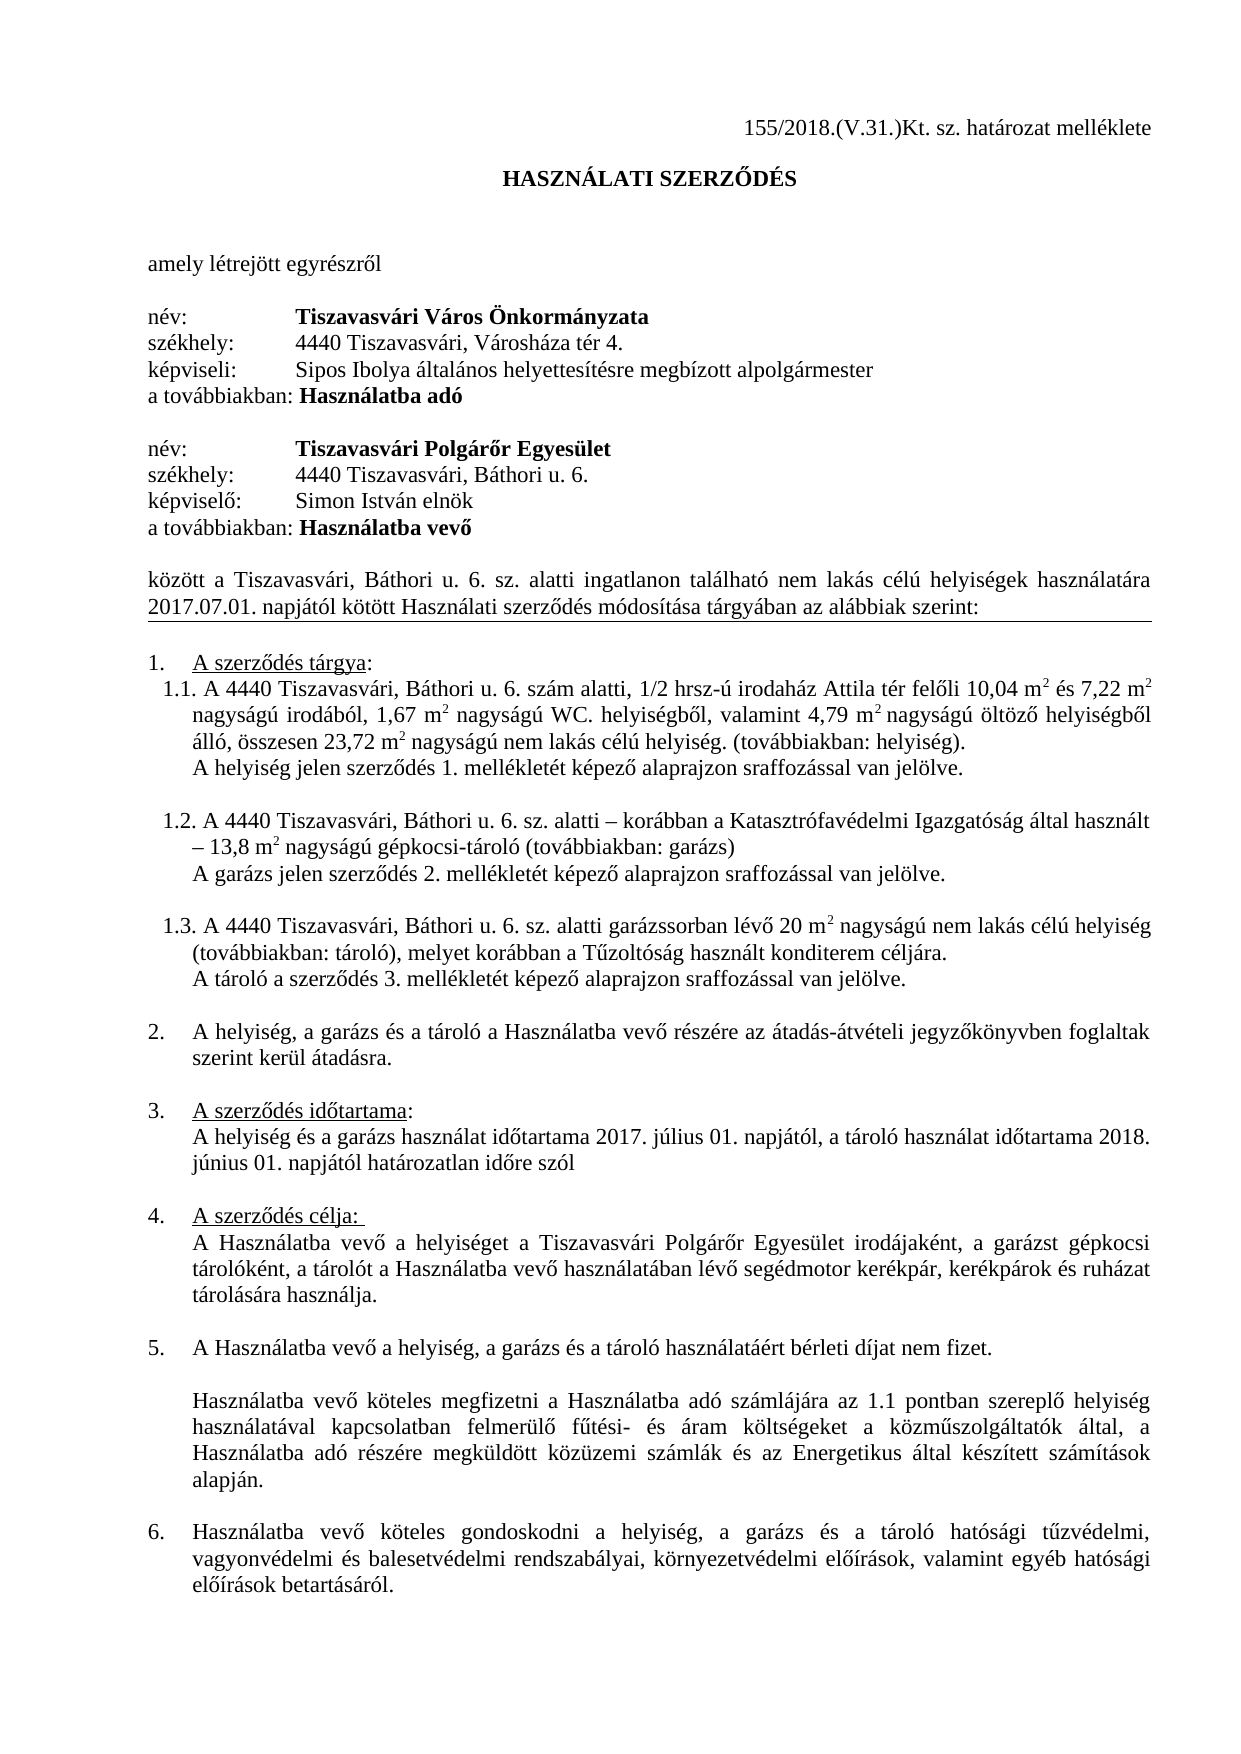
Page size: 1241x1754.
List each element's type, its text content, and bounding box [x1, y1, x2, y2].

title a továbbiakban: Használatba adó [148, 382, 1152, 408]
list A helyiség, a garázs és a tároló a Használatba vevő részére az átadás-átvételi jegyzőkönyvben foglaltak szerint kerül átadásra. [148, 1018, 1152, 1070]
title név: Tiszavasvári Város Önkormányzata [148, 303, 1152, 329]
list A szerződés tárgya: [148, 649, 1152, 675]
title székhely: 4440 Tiszavasvári, Városháza tér 4. [148, 329, 1152, 356]
title A szerződés időtartama: [148, 1097, 1152, 1123]
subtitle 155/2018.(V.31.)Kt. sz. határozat melléklete [148, 114, 1152, 140]
title képviseli: Sipos Ibolya általános helyettesítésre megbízott alpolgármester [148, 356, 1152, 382]
text A Használatba vevő a helyiséget a Tiszavasvári Polgárőr Egyesület irodájaként, a garázst gépkocsi tárolóként, a tárolót a Használatba vevő használatában lévő segédmotor kerékpár, kerékpárok és ruházat tárolására használja. [192, 1228, 1152, 1308]
list A Használatba vevő a helyiség, a garázs és a tároló használatáért bérleti díjat nem fizet. [148, 1334, 1152, 1360]
title között a Tiszavasvári, Báthori u. 6. sz. alatti ingatlanon található nem lakás célú helyiségek használatára 2017.07.01. napjától kötött Használati szerződés módosítása tárgyában az alábbiak szerint: [148, 567, 1152, 621]
text Használatba vevő köteles megfizetni a Használatba adó számlájára az 1.1 pontban szereplő helyiség használatával kapcsolatban felmerülő fűtési- és áram költségeket a közműszolgáltatók által, a Használatba adó részére megküldött közüzemi számlák és az Energetikus által készített számítások alapján. [192, 1387, 1152, 1492]
title A garázs jelen szerződés 2. mellékletét képező alaprajzon sraffozással van jelölve. [192, 859, 1152, 886]
list 1.3. A 4440 Tiszavasvári, Báthori u. 6. sz. alatti garázssorban lévő 20 m2 nagyságú nem lakás célú helyiség (továbbiakban: tároló), melyet korábban a Tűzoltóság használt konditerem céljára. [162, 912, 1152, 965]
list Használatba vevő köteles gondoskodni a helyiség, a garázs és a tároló hatósági tűzvédelmi, vagyonvédelmi és balesetvédelmi rendszabályai, környezetvédelmi előírások, valamint egyéb hatósági előírások betartásáról. [148, 1518, 1152, 1597]
list A szerződés célja: [148, 1202, 1152, 1228]
subtitle HASZNÁLATI SZERZŐDÉS [148, 165, 1152, 191]
title a továbbiakban: Használatba vevő [148, 514, 1152, 540]
title név: Tiszavasvári Polgárőr Egyesület [148, 435, 1152, 461]
title amely létrejött egyrészről [148, 250, 1152, 277]
title 1.2. A 4440 Tiszavasvári, Báthori u. 6. sz. alatti – korábban a Katasztrófavédelmi Igazgatóság által használt – 13,8 m2 nagyságú gépkocsi-tároló (továbbiakban: garázs) [162, 807, 1152, 859]
title képviselő: Simon István elnök [148, 487, 1152, 514]
title A helyiség jelen szerződés 1. mellékletét képező alaprajzon sraffozással van jelölve. [192, 754, 1152, 781]
title A helyiség és a garázs használat időtartama 2017. július 01. napjától, a tároló használat időtartama 2018. június 01. napjától határozatlan időre szól [192, 1123, 1152, 1176]
title 1.1. A 4440 Tiszavasvári, Báthori u. 6. szám alatti, 1/2 hrsz-ú irodaház Attila tér felőli 10,04 m2 és 7,22 m2 nagyságú irodából, 1,67 m2 nagyságú WC. helyiségből, valamint 4,79 m2 nagyságú öltöző helyiségből álló, összesen 23,72 m2 nagyságú nem lakás célú helyiség. (továbbiakban: helyiség). [162, 675, 1152, 754]
title székhely: 4440 Tiszavasvári, Báthori u. 6. [148, 461, 1152, 487]
list A tároló a szerződés 3. mellékletét képező alaprajzon sraffozással van jelölve. [192, 965, 1152, 991]
